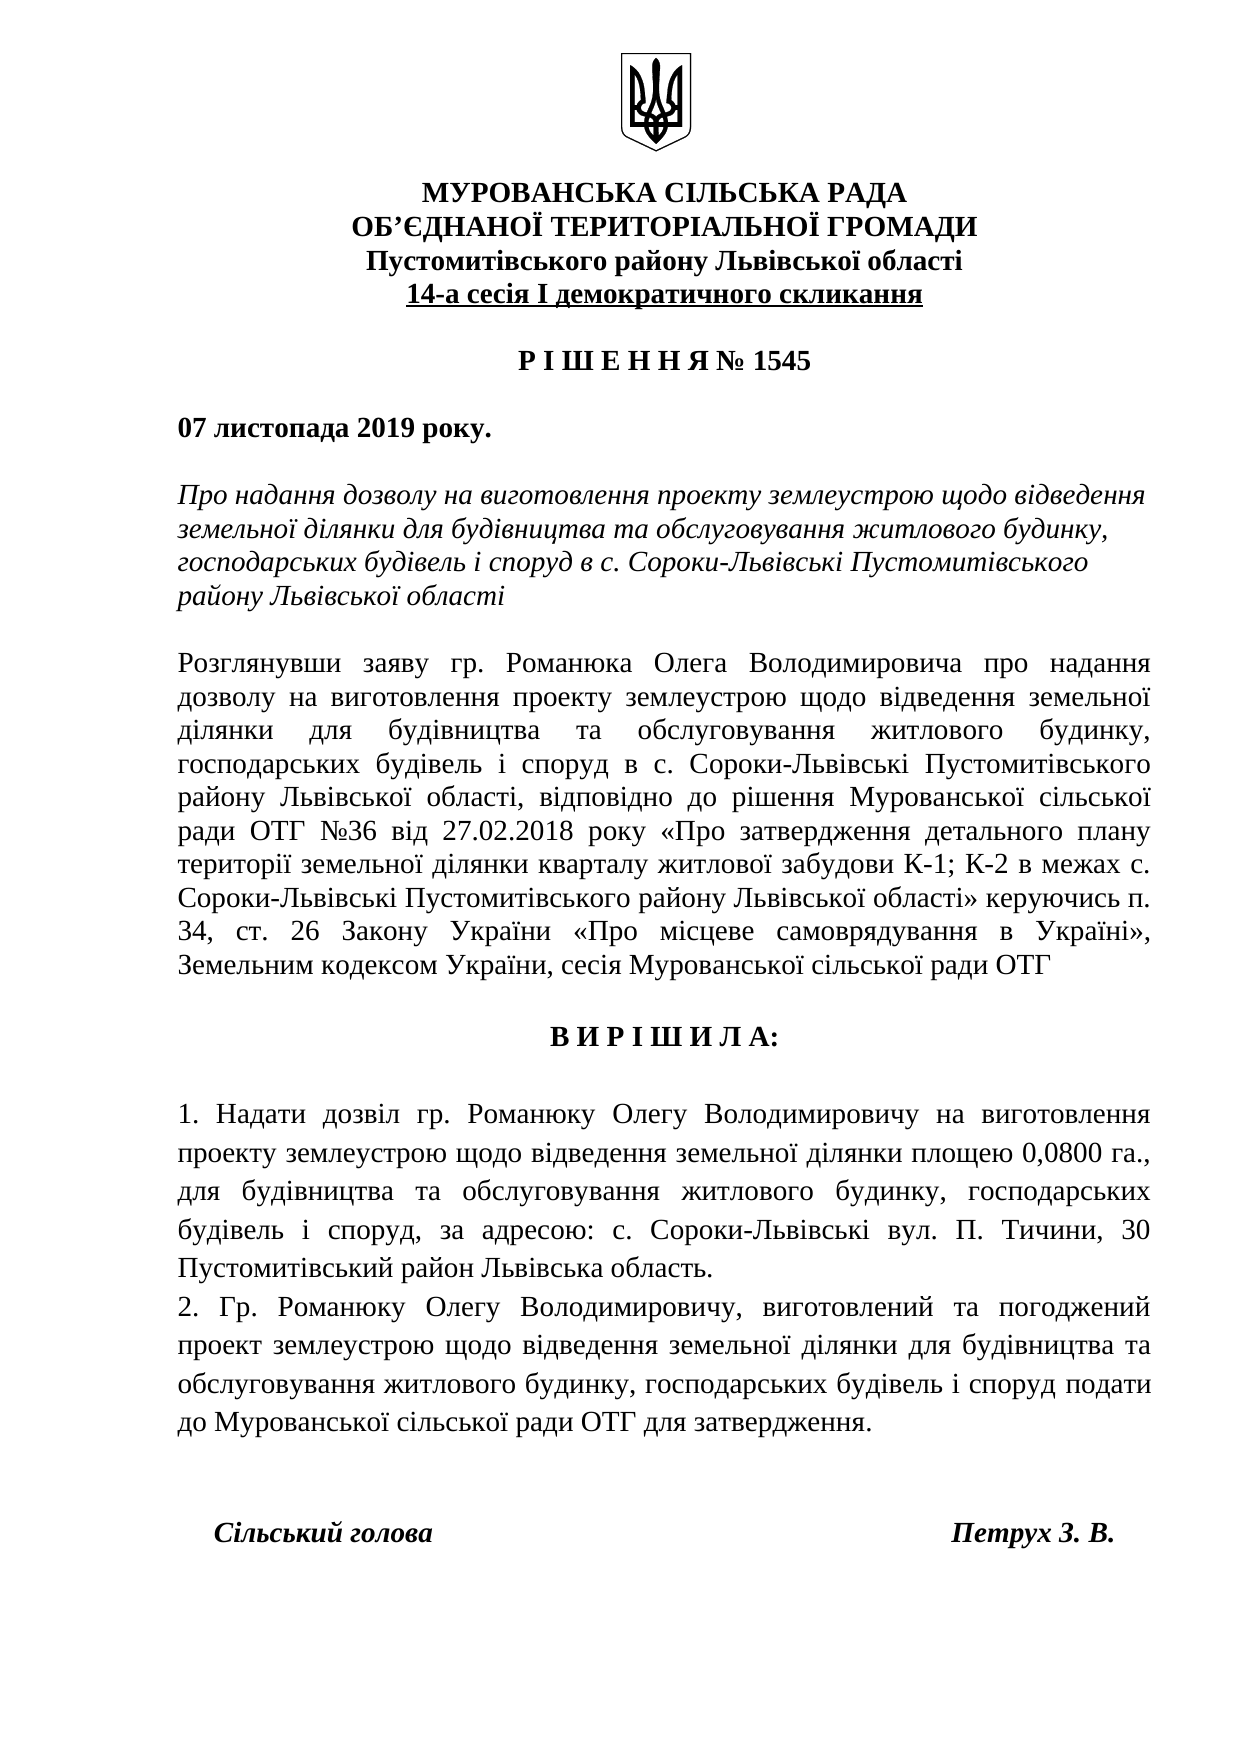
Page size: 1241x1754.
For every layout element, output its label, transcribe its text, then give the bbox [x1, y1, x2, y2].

text Р І Ш Е Н Н Я № 1545 [177, 343, 1152, 377]
text ОБ’ЄДНАНОЇ ТЕРИТОРІАЛЬНОЇ ГРОМАДИ [177, 209, 1152, 243]
text 07 листопада 2019 року. [177, 410, 1152, 444]
text В И Р І Ш И Л А: [177, 1019, 1152, 1053]
text Пустомитівського району Львівської області [177, 243, 1152, 276]
text 1. Надати дозвіл гр. Романюку Олегу Володимировичу на виготовлення проекту землеустрою щодо відведення земельної ділянки площею 0,0800 га., для будівництва та обслуговування житлового будинку, господарських будівель і споруд, за адресою: с. Сороки-Львівські вул. П. Тичини, 30 Пустомитівський район Львівська область. [177, 1096, 1152, 1284]
text Сільський голова Петрух З. В. [177, 1515, 1152, 1549]
text Про надання дозволу на виготовлення проекту землеустрою щодо відведення земельної ділянки для будівництва та обслуговування житлового будинку, господарських будівель і споруд в с. Сороки-Львівські Пустомитівського району Львівської області [177, 477, 1152, 612]
text 14-а сесія І демократичного скликання [177, 276, 1152, 310]
text МУРОВАНСЬКА СІЛЬСЬКА РАДА [177, 176, 1152, 209]
text Розглянувши заяву гр. Романюка Олега Володимировича про надання дозволу на виготовлення проекту землеустрою щодо відведення земельної ділянки для будівництва та обслуговування житлового будинку, господарських будівель і споруд в с. Сороки-Львівські Пустомитівського району Львівської області, відповідно до рішення Мурованської сільської ради ОТГ №36 від 27.02.2018 року «Про затвердження детального плану території земельної ділянки кварталу житлової забудови К-1; К-2 в межах с. Сороки-Львівські Пустомитівського району Львівської області» керуючись п. 34, ст. 26 Закону України «Про місцеве самоврядування в Україні», Земельним кодексом України, сесія Мурованської сільської ради ОТГ [177, 645, 1152, 981]
text 2. Гр. Романюку Олегу Володимировичу, виготовлений та погоджений проект землеустрою щодо відведення земельної ділянки для будівництва та обслуговування житлового будинку, господарських будівель і споруд подати до Мурованської сільської ради ОТГ для затвердження. [177, 1289, 1152, 1438]
